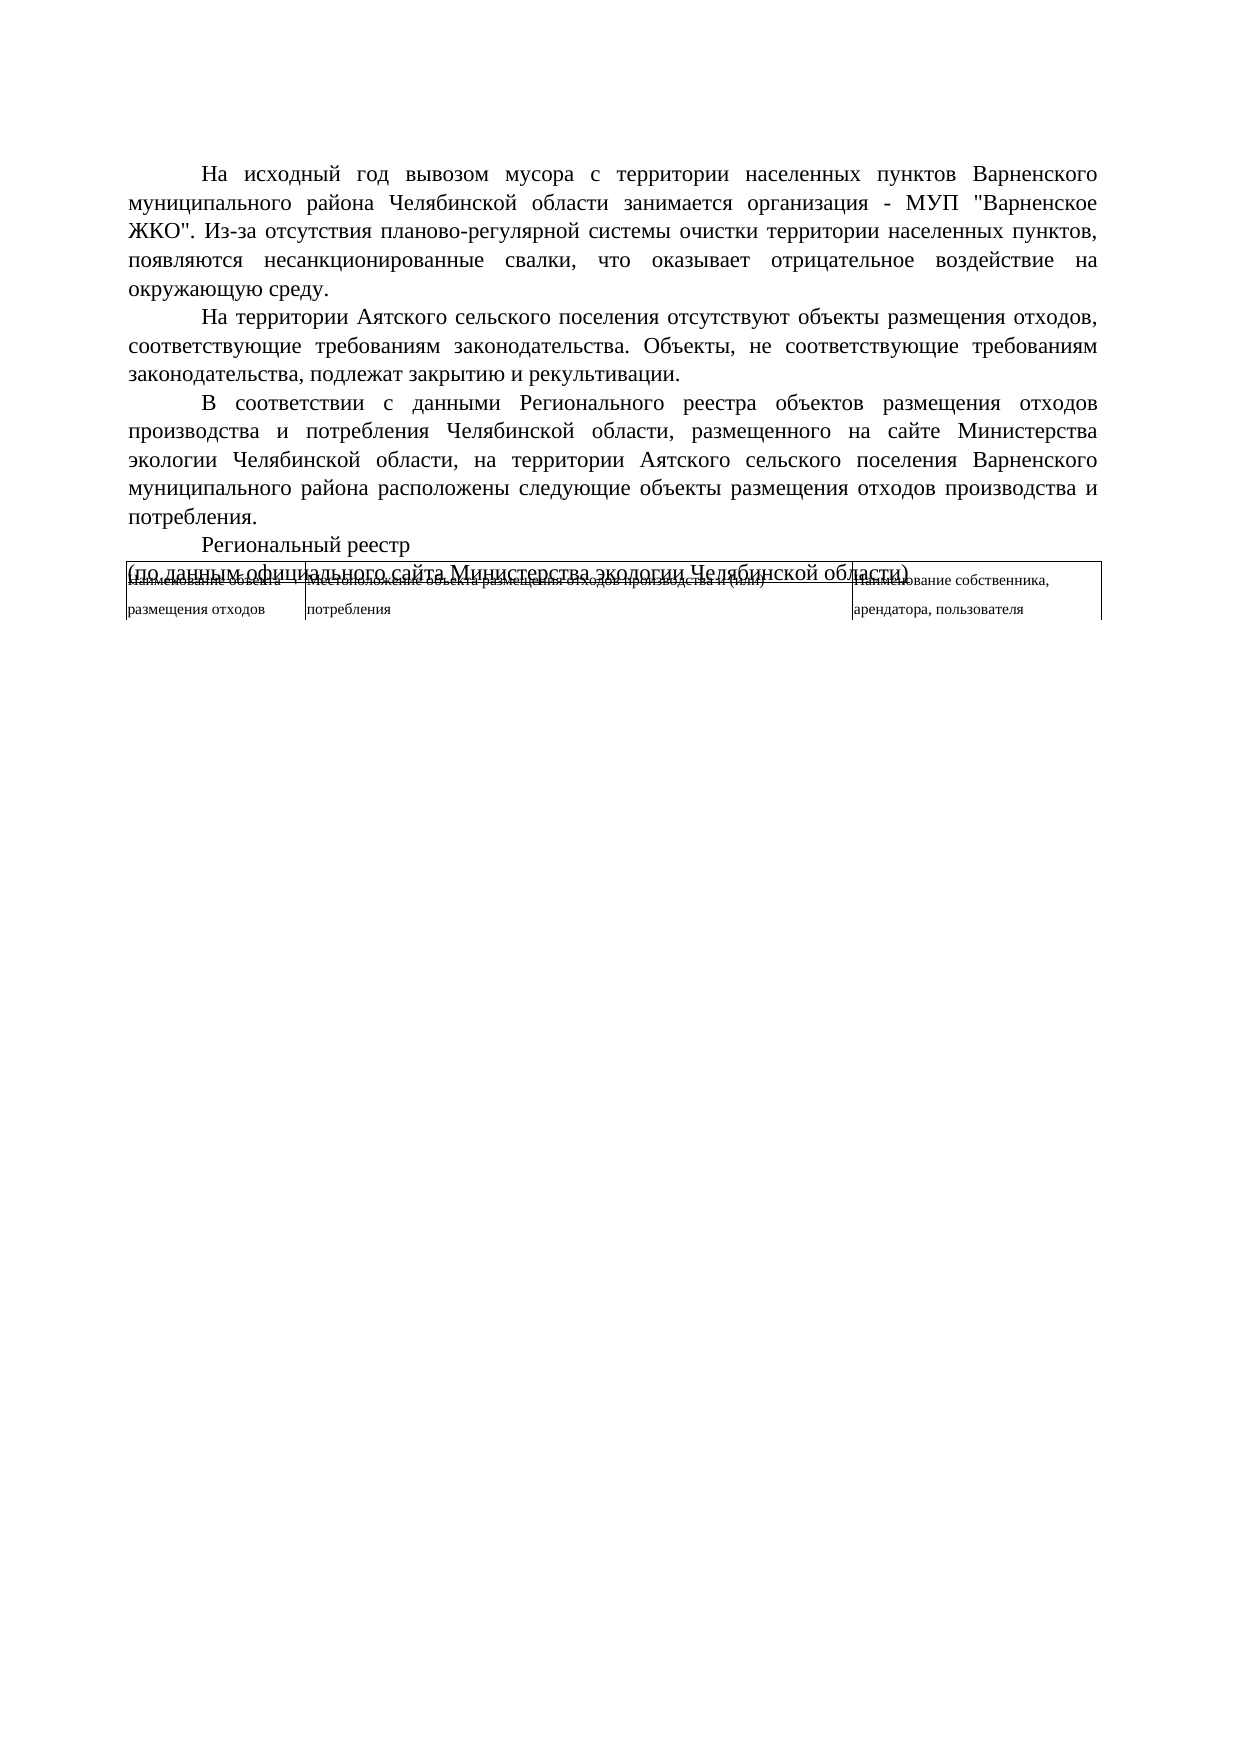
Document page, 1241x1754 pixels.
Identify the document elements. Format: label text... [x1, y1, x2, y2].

text В соответствии с данными Регионального реестра объектов размещения отходов производства и потребления Челябинской области, размещенного на сайте Министерства экологии Челябинской области, на территории Аятского сельского поселения Варненского муниципального района расположены следующие объекты размещения отходов производства и потребления. [128, 387, 1099, 530]
text На исходный год вывозом мусора с территории населенных пунктов Варненского муниципального района Челябинской области занимается организация - МУП "Варненское ЖКО". Из-за отсутствия планово-регулярной системы очистки территории населенных пунктов, появляются несанкционированные свалки, что оказывает отрицательное воздействие на окружающую среду. [128, 159, 1099, 302]
text (по данным официального сайта Министерства экологии Челябинской области) [127, 562, 1102, 585]
text Региональный реестр [128, 530, 1101, 558]
text На территории Аятского сельского поселения отсутствуют объекты размещения отходов, соответствующие требованиям законодательства. Объекты, не соответствующие требованиям законодательства, подлежат закрытию и рекультивации. [128, 302, 1099, 387]
